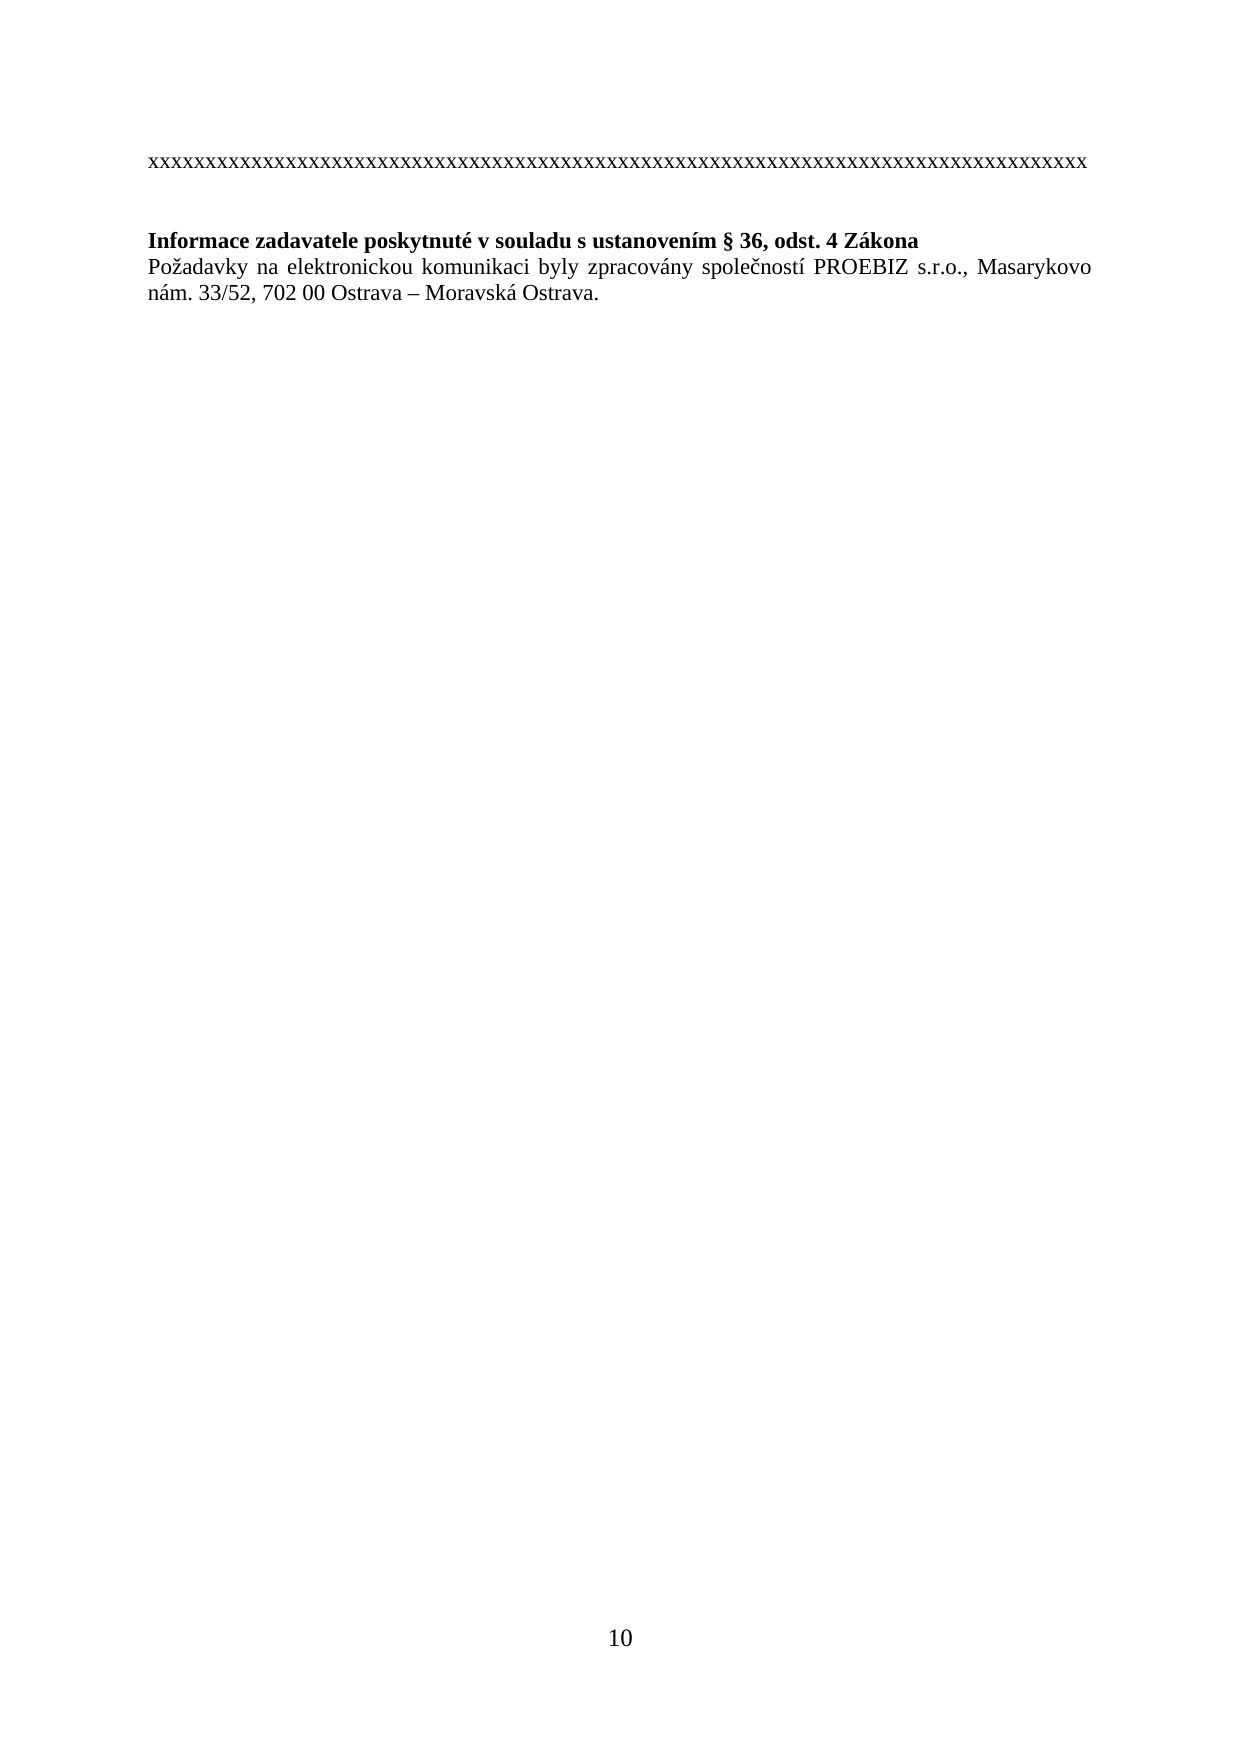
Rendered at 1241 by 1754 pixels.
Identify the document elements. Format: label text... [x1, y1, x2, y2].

text xxxxxxxxxxxxxxxxxxxxxxxxxxxxxxxxxxxxxxxxxxxxxxxxxxxxxxxxxxxxxxxxxxxxxxxxxxxxxxxxxx [148, 148, 1093, 174]
text Informace zadavatele poskytnuté v souladu s ustanovením § 36, odst. 4 Zákona [148, 227, 1093, 253]
text Požadavky na elektronickou komunikaci byly zpracovány společností PROEBIZ s.r.o., Masarykovo nám. 33/52, 702 00 Ostrava – Moravská Ostrava. [148, 253, 1093, 306]
